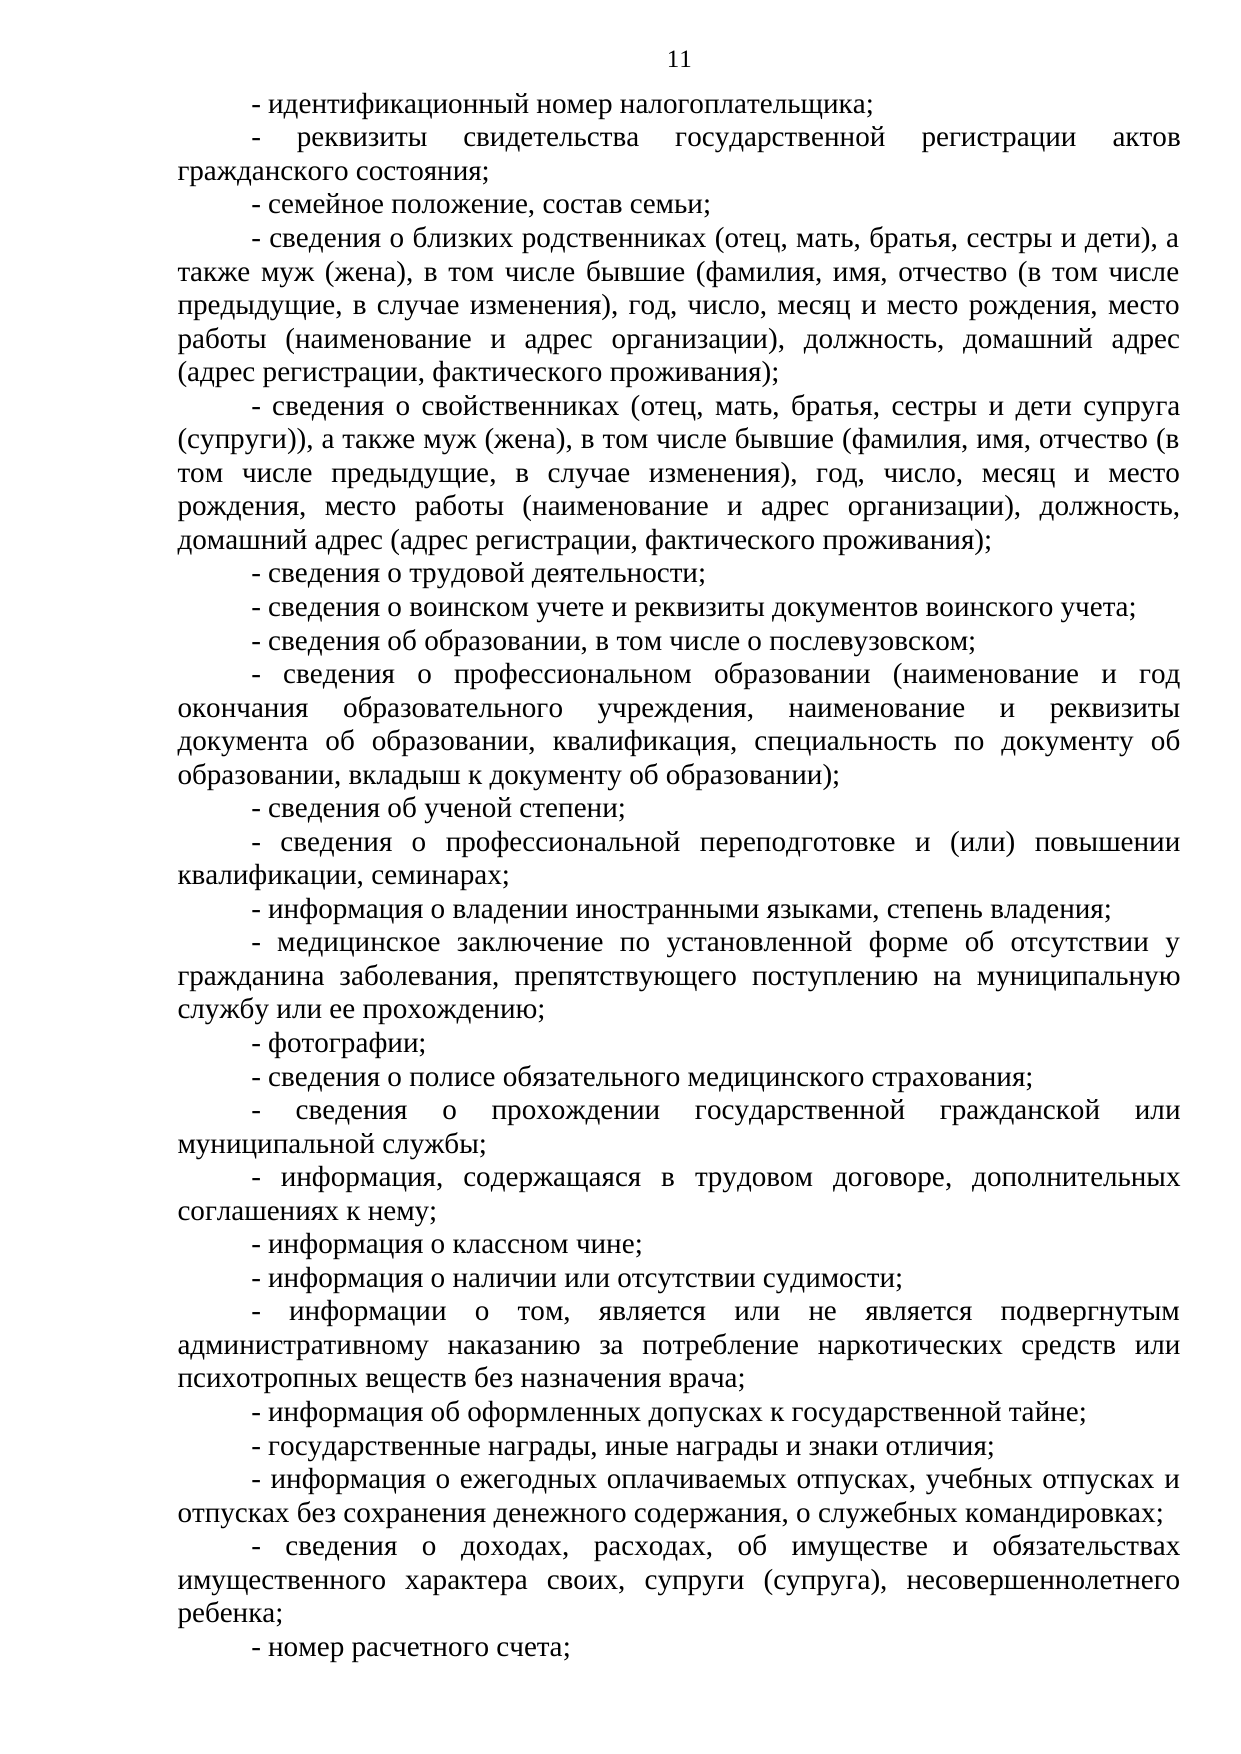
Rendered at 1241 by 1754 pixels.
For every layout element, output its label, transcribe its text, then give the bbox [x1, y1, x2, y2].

text - сведения о профессиональной переподготовке и (или) повышении квалификации, семинарах; [177, 824, 1181, 891]
text - реквизиты свидетельства государственной регистрации актов гражданского состояния; [177, 119, 1181, 187]
text - информация о наличии или отсутствии судимости; [177, 1260, 1181, 1293]
text - семейное положение, состав семьи; [177, 187, 1181, 220]
text - сведения о прохождении государственной гражданской или муниципальной службы; [177, 1092, 1181, 1159]
text - сведения об ученой степени; [177, 790, 1181, 824]
text - сведения о воинском учете и реквизиты документов воинского учета; [177, 589, 1181, 623]
text - фотографии; [177, 1025, 1181, 1059]
text - сведения об образовании, в том числе о послевузовском; [177, 623, 1181, 656]
text - номер расчетного счета; [177, 1629, 1181, 1662]
text - информация об оформленных допусках к государственной тайне; [177, 1394, 1181, 1428]
text - сведения о близких родственниках (отец, мать, братья, сестры и дети), а также муж (жена), в том числе бывшие (фамилия, имя, отчество (в том числе предыдущие, в случае изменения), год, число, месяц и место рождения, место работы (наименование и адрес организации), должность, домашний адрес (адрес регистрации, фактического проживания); [177, 220, 1181, 388]
text - идентификационный номер налогоплательщика; [177, 86, 1181, 119]
text - информация о ежегодных оплачиваемых отпусках, учебных отпусках и отпусках без сохранения денежного содержания, о служебных командировках; [177, 1461, 1181, 1528]
text - информации о том, является или не является подвергнутым административному наказанию за потребление наркотических средств или психотропных веществ без назначения врача; [177, 1293, 1181, 1394]
text - информация о владении иностранными языками, степень владения; [177, 891, 1181, 924]
text - сведения о трудовой деятельности; [177, 556, 1181, 589]
text - информация о классном чине; [177, 1226, 1181, 1260]
text - сведения о доходах, расходах, об имуществе и обязательствах имущественного характера своих, супруги (супруга), несовершеннолетнего ребенка; [177, 1528, 1181, 1629]
text - государственные награды, иные награды и знаки отличия; [177, 1428, 1181, 1461]
text - информация, содержащаяся в трудовом договоре, дополнительных соглашениях к нему; [177, 1159, 1181, 1226]
text - сведения о профессиональном образовании (наименование и год окончания образовательного учреждения, наименование и реквизиты документа об образовании, квалификация, специальность по документу об образовании, вкладыш к документу об образовании); [177, 656, 1181, 790]
text - медицинское заключение по установленной форме об отсутствии у гражданина заболевания, препятствующего поступлению на муниципальную службу или ее прохождению; [177, 924, 1181, 1025]
text - сведения о полисе обязательного медицинского страхования; [177, 1059, 1181, 1092]
text - сведения о свойственниках (отец, мать, братья, сестры и дети супруга (супруги)), а также муж (жена), в том числе бывшие (фамилия, имя, отчество (в том числе предыдущие, в случае изменения), год, число, месяц и место рождения, место работы (наименование и адрес организации), должность, домашний адрес (адрес регистрации, фактического проживания); [177, 388, 1181, 556]
